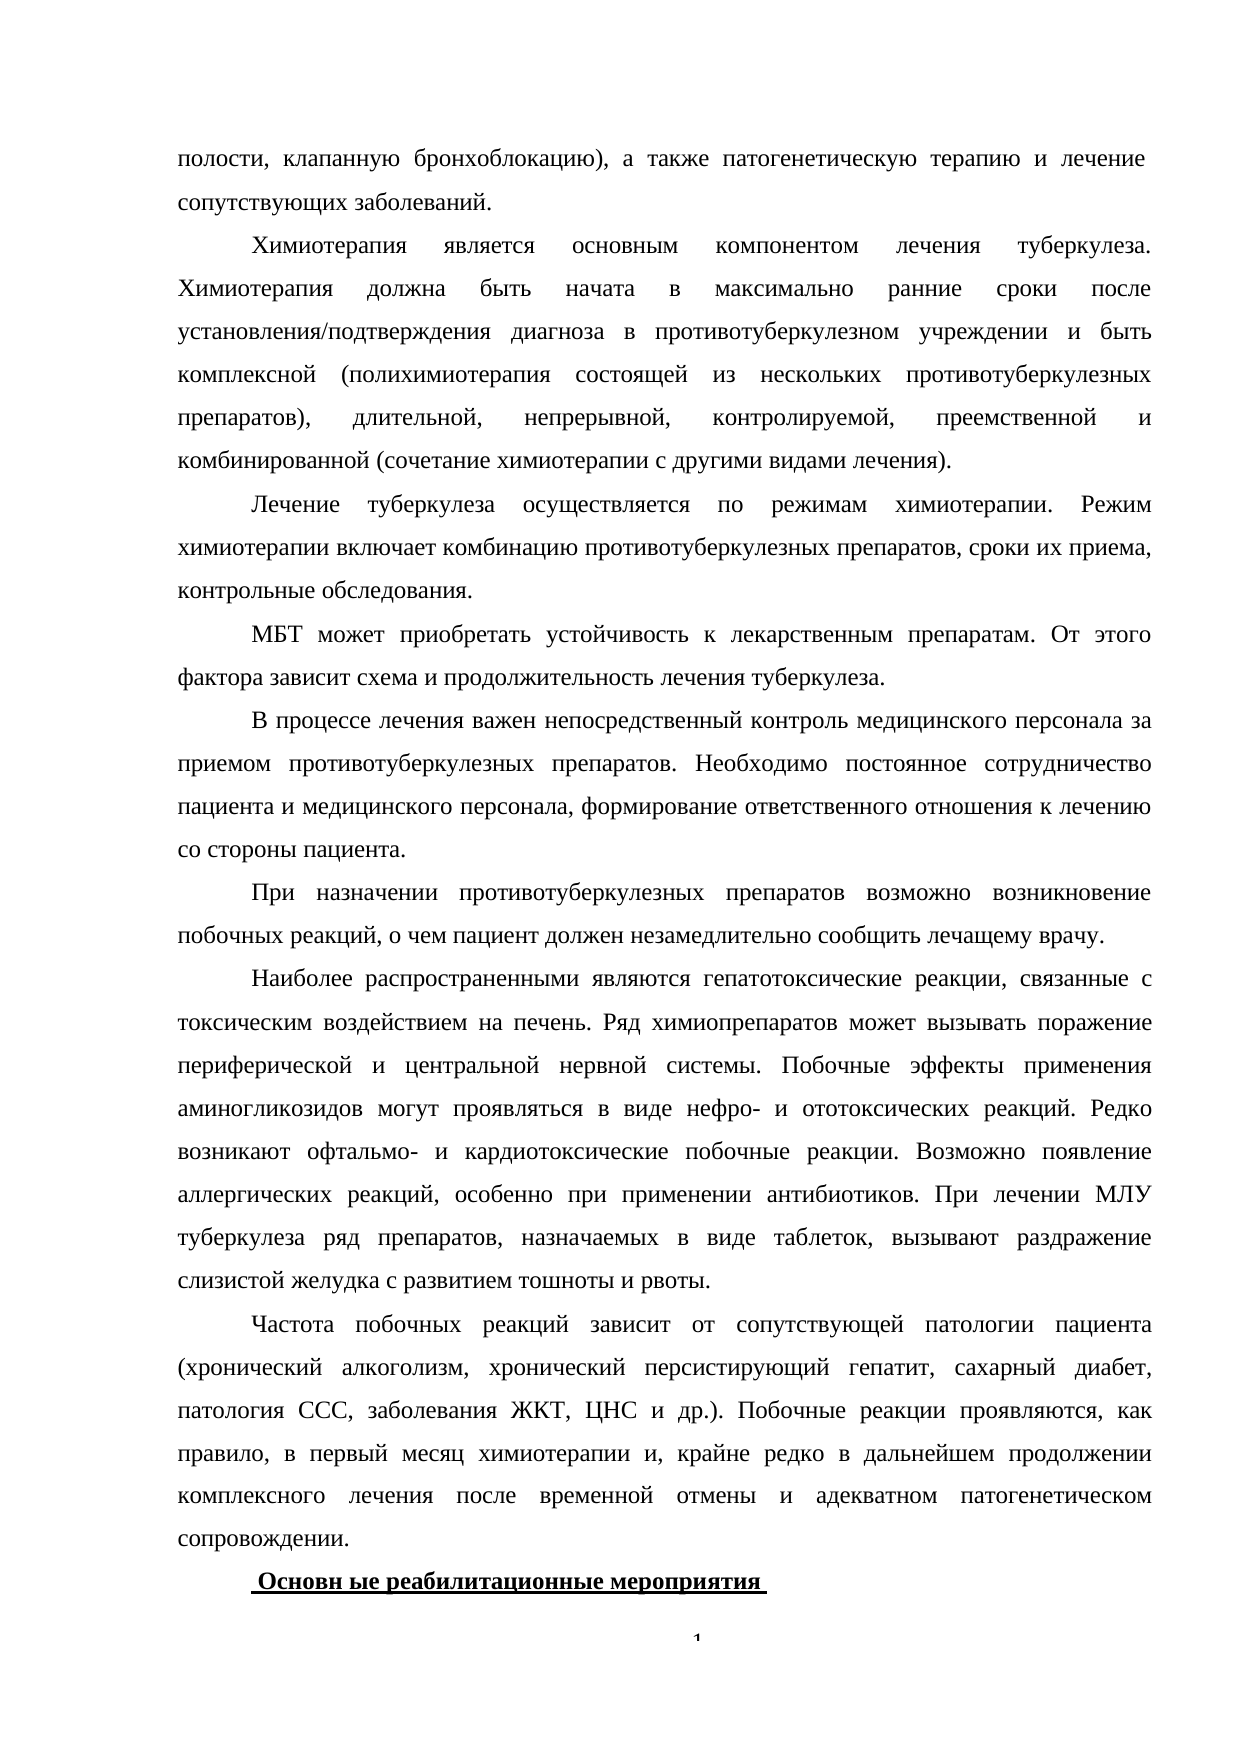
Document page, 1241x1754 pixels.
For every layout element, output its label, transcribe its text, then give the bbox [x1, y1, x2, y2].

text В процессе лечения важен непосредственный контроль медицинского персонала за приемом противотуберкулезных препаратов. Необходимо постоянное сотрудничество пациента и медицинского персонала, формирование ответственного отношения к лечению со стороны пациента. [177, 705, 1152, 862]
text МБТ может приобретать устойчивость к лекарственным препаратам. От этого фактора зависит схема и продолжительность лечения туберкулеза. [177, 619, 1151, 691]
text Наиболее распространенными являются гепатотоксические реакции, связанные с токсическим воздействием на печень. Ряд химиопрепаратов может вызывать поражение периферической и центральной нервной системы. Побочные эффекты применения аминогликозидов могут проявляться в виде нефро- и ототоксических реакций. Редко возникают офтальмо- и кардиотоксические побочные реакции. Возможно появление аллергических реакций, особенно при применении антибиотиков. При лечении МЛУ туберкулеза ряд препаратов, назначаемых в виде таблеток, вызывают раздражение слизистой желудка с развитием тошноты и рвоты. [177, 963, 1152, 1294]
subtitle Основн ые реабилитационные мероприятия [251, 1566, 1163, 1595]
text Химиотерапия является основным компонентом лечения туберкулеза. Химиотерапия должна быть начата в максимально ранние сроки после установления/подтверждения диагноза в противотуберкулезном учреждении и быть комплексной (полихимиотерапия состоящей из нескольких противотуберкулезных препаратов), длительной, непрерывной, контролируемой, преемственной и комбинированной (сочетание химиотерапии с другими видами лечения). [177, 230, 1152, 474]
text Частота побочных реакций зависит от сопутствующей патологии пациента (хронический алкоголизм, хронический персистирующий гепатит, сахарный диабет, патология ССС, заболевания ЖКТ, ЦНС и др.). Побочные реакции проявляются, как правило, в первый месяц химиотерапии и, крайне редко в дальнейшем продолжении комплексного лечения после временной отмены и адекватном патогенетическом сопровождении. [177, 1309, 1152, 1552]
text полости, клапанную бронхоблокацию), а также патогенетическую терапию и лечение сопутствующих заболеваний. [177, 143, 1152, 215]
text При назначении противотуберкулезных препаратов возможно возникновение побочных реакций, о чем пациент должен незамедлительно сообщить лечащему врачу. [177, 877, 1151, 949]
text Лечение туберкулеза осуществляется по режимам химиотерапии. Режим химиотерапии включает комбинацию противотуберкулезных препаратов, сроки их приема, контрольные обследования. [177, 489, 1152, 604]
